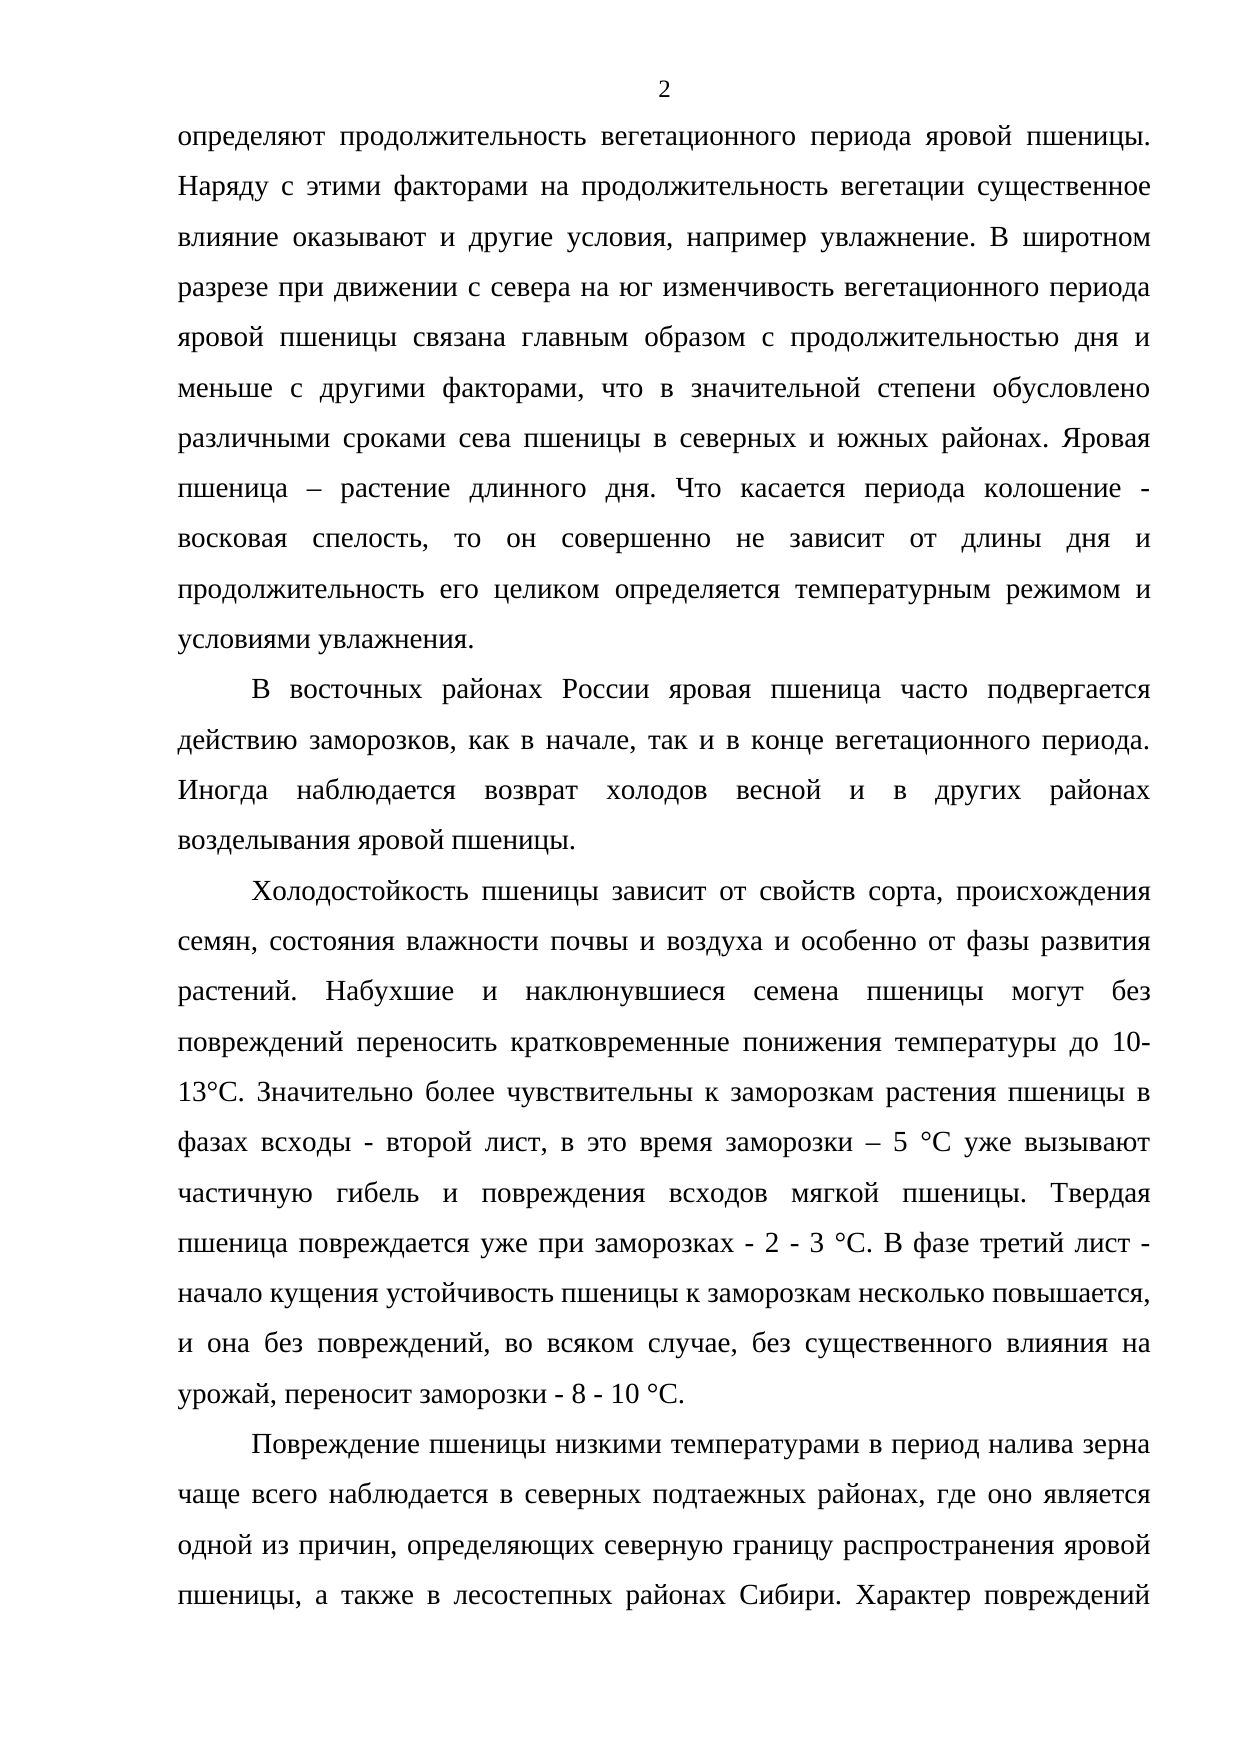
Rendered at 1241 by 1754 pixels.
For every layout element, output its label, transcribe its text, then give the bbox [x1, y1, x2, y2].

text В восточных районах России яровая пшеница часто подвергается действию заморозков, как в начале, так и в конце вегетационного периода. Иногда наблюдается возврат холодов весной и в других районах возделывания яровой пшеницы. [177, 672, 1152, 856]
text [177, 118, 1152, 655]
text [177, 1426, 1152, 1611]
text Холодостойкость пшеницы зависит от свойств сорта, происхождения семян, состояния влажности почвы и воздуха и особенно от фазы развития растений. Набухшие и наклюнувшиеся семена пшеницы могут без повреждений переносить кратковременные понижения температуры до 10-13°С. Значительно более чувствительны к заморозкам растения пшеницы в фазах всходы - второй лист, в это время заморозки – 5 °С уже вызывают частичную гибель и повреждения всходов мягкой пшеницы. Твердая пшеница повреждается уже при заморозках - 2 - 3 °С. В фазе третий лист - начало кущения устойчивость пшеницы к заморозкам несколько повышается, и она без повреждений, во всяком случае, без существенного влияния на урожай, переносит заморозки - 8 - 10 °С. [177, 873, 1152, 1409]
